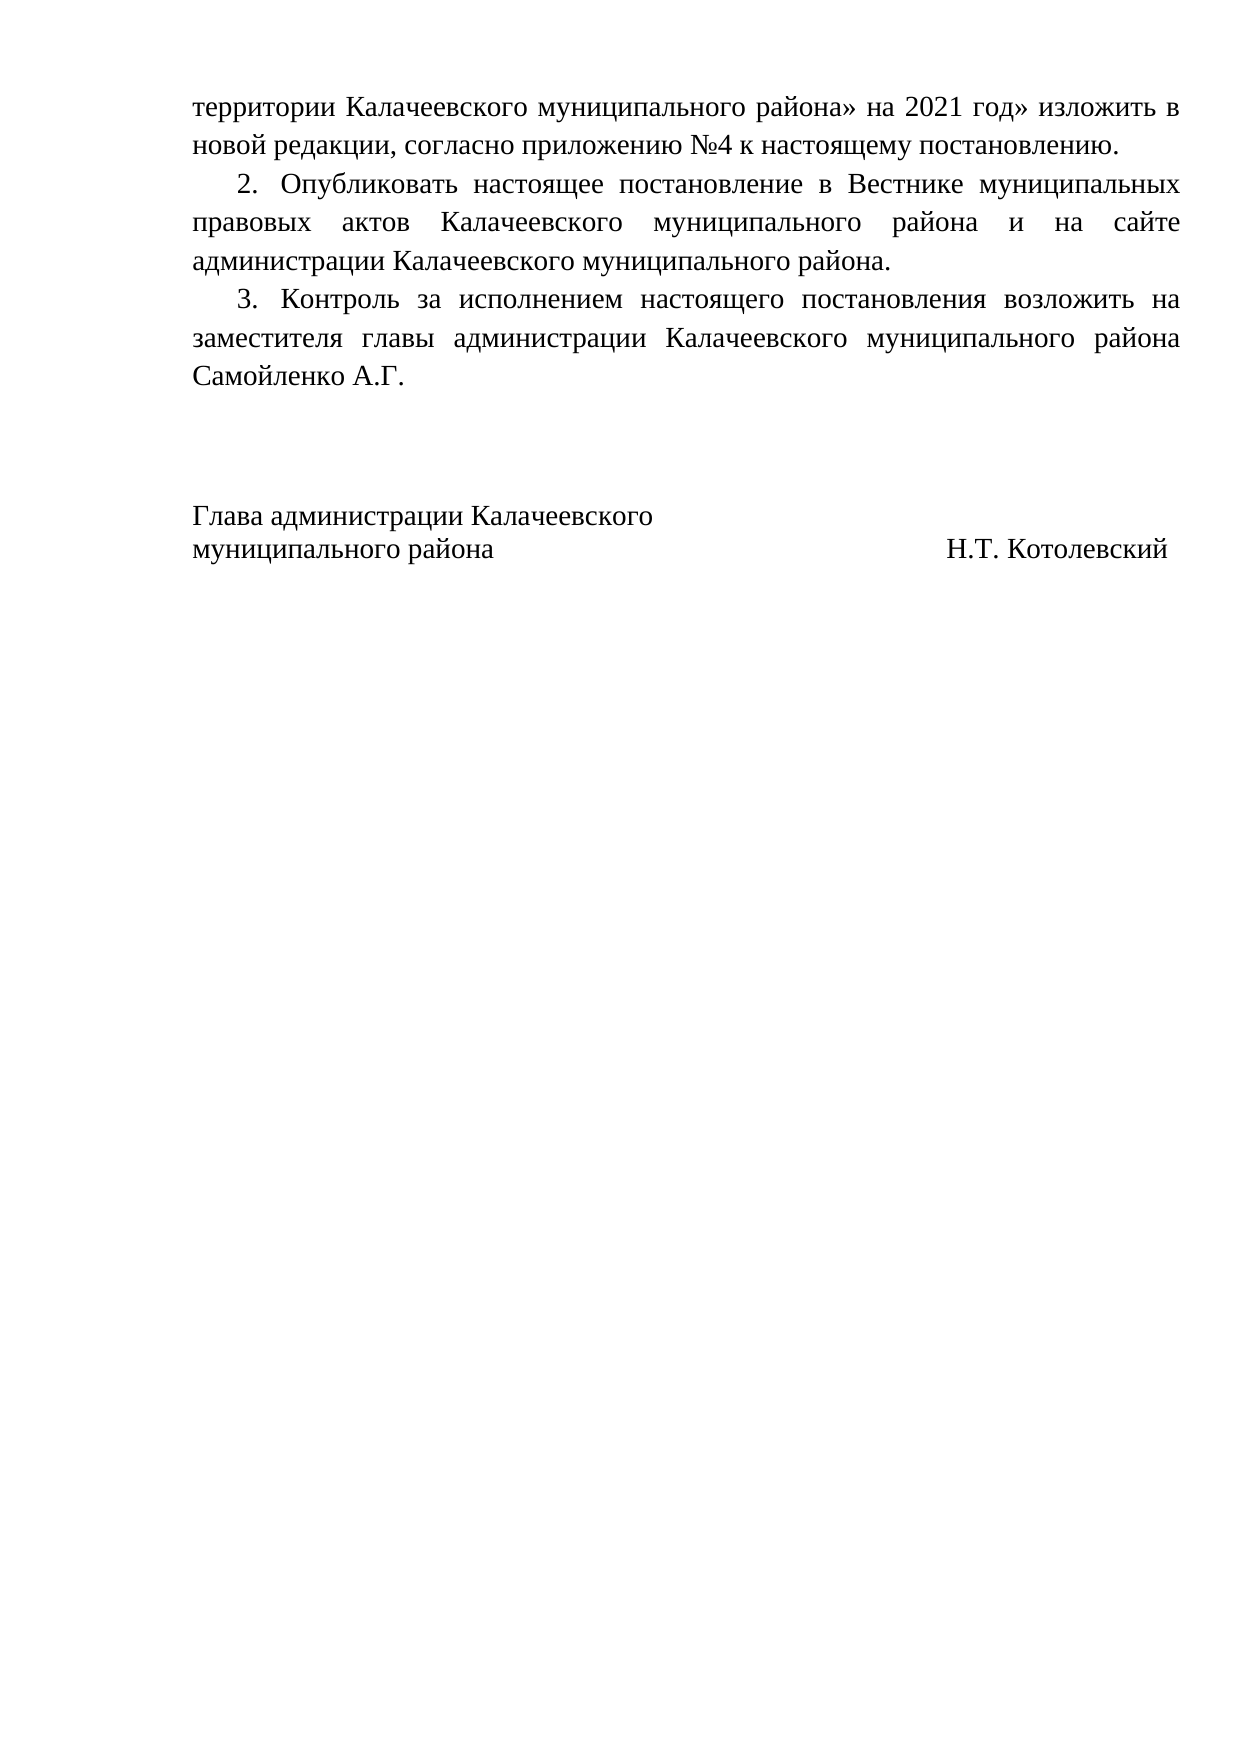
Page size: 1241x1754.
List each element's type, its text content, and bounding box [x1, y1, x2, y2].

list Контроль за исполнением настоящего постановления возложить на заместителя главы администрации Калачеевского муниципального района Самойленко А.Г. [192, 281, 1181, 392]
list Опубликовать настоящее постановление в Вестнике муниципальных правовых актов Калачеевского муниципального района и на сайте администрации Калачеевского муниципального района. [192, 166, 1181, 276]
text Глава администрации Калачеевского [192, 498, 1181, 531]
text муниципального района Н.Т. Котолевский [192, 531, 1181, 565]
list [192, 89, 1181, 161]
